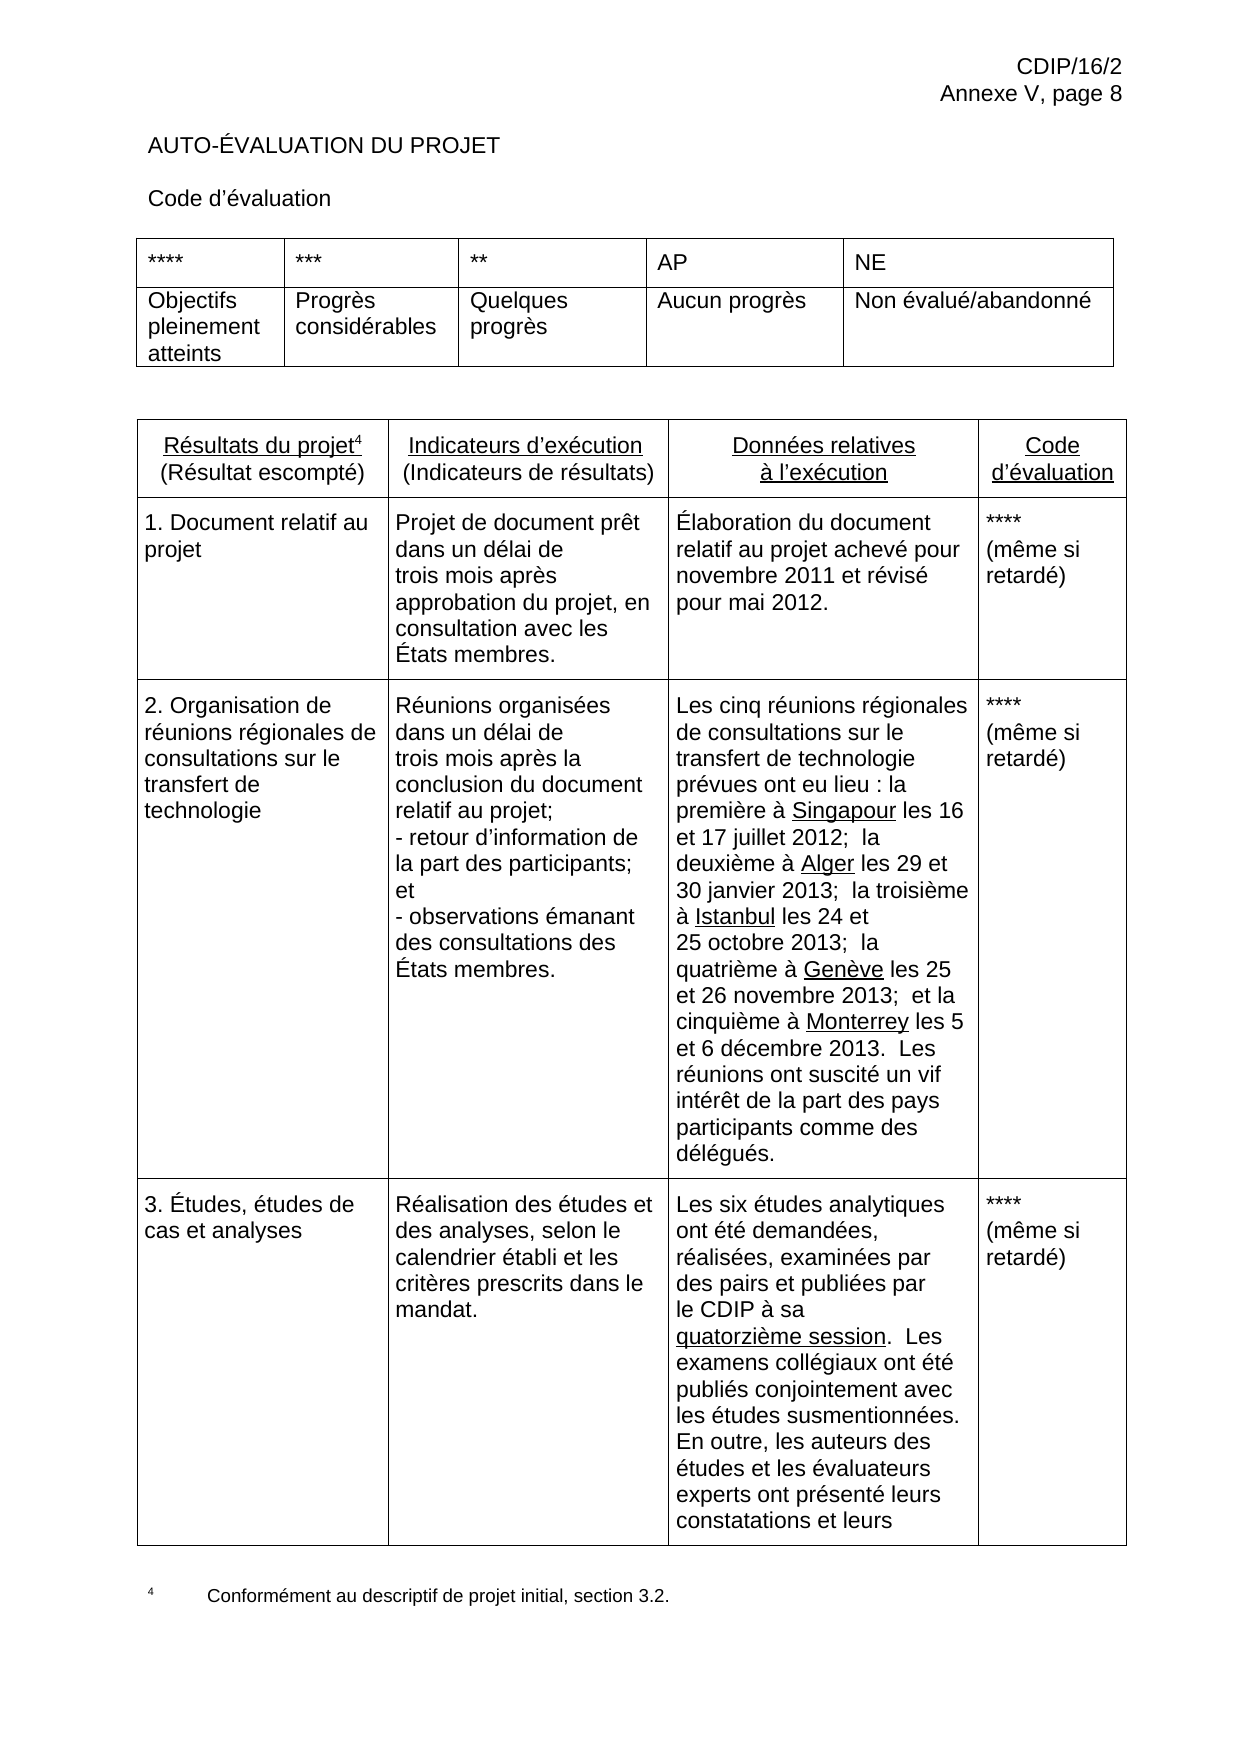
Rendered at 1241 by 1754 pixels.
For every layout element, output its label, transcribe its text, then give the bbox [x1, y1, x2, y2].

table_cell 3. Études, études de cas et analyses [138, 1179, 388, 1545]
table_header Indicateurs d’exécution (Indicateurs de résultats) [389, 420, 668, 497]
table_cell 2. Organisation de réunions régionales de consultations sur le transfert de technologie [138, 680, 388, 1178]
table_cell Non évalué/abandonné [844, 288, 1113, 366]
table_header Code d’évaluation [979, 420, 1126, 497]
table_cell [389, 1179, 668, 1545]
table_cell **** (même si retardé) [979, 1179, 1126, 1545]
table_cell **** (même si retardé) [979, 680, 1126, 1178]
table_header Données relatives à l’exécution [669, 420, 978, 497]
table_cell Objectifs pleinement atteints [137, 288, 284, 366]
table_cell Projet de document prêt dans un délai de trois mois après approbation du projet, en consultation avec les États membres. [389, 498, 668, 679]
table_header NE [844, 239, 1113, 286]
table_header Résultats du projet (Résultat escompté) [138, 420, 388, 497]
table_header *** [285, 239, 458, 286]
table_cell Réunions organisées dans un délai de trois mois après la conclusion du document relatif au projet; - retour d’information de la part des participants; et - observations émanant des consultations des États membres. [389, 680, 668, 1178]
table_cell Progrès considérables [285, 288, 458, 366]
table_header **** [137, 239, 284, 286]
table_header AP [647, 239, 843, 286]
table_header ** [459, 239, 646, 286]
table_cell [669, 1179, 978, 1545]
table_cell Aucun progrès [647, 288, 843, 366]
table_cell Élaboration du document relatif au projet achevé pour novembre 2011 et révisé pour mai 2012. [669, 498, 978, 679]
text AUTO-ÉVALUATION DU PROJET [148, 132, 1122, 158]
table_cell **** (même si retardé) [979, 498, 1126, 679]
table_cell 1. Document relatif au projet [138, 498, 388, 679]
table_cell Quelques progrès [459, 288, 646, 366]
table_cell Les cinq réunions régionales de consultations sur le transfert de technologie prévues ont eu lieu : la première à Singapour les 16 et 17 juillet 2012; la deuxième à Alger les 29 et 30 janvier 2013; la troisième à Istanbul les 24 et 25 octobre 2013; la quatrième à Genève les 25 et 26 novembre 2013; et la cinquième à Monterrey les 5 et 6 décembre 2013. Les réunions ont suscité un vif intérêt de la part des pays participants comme des délégués. [669, 680, 978, 1178]
text Code d’évaluation [148, 185, 1122, 211]
